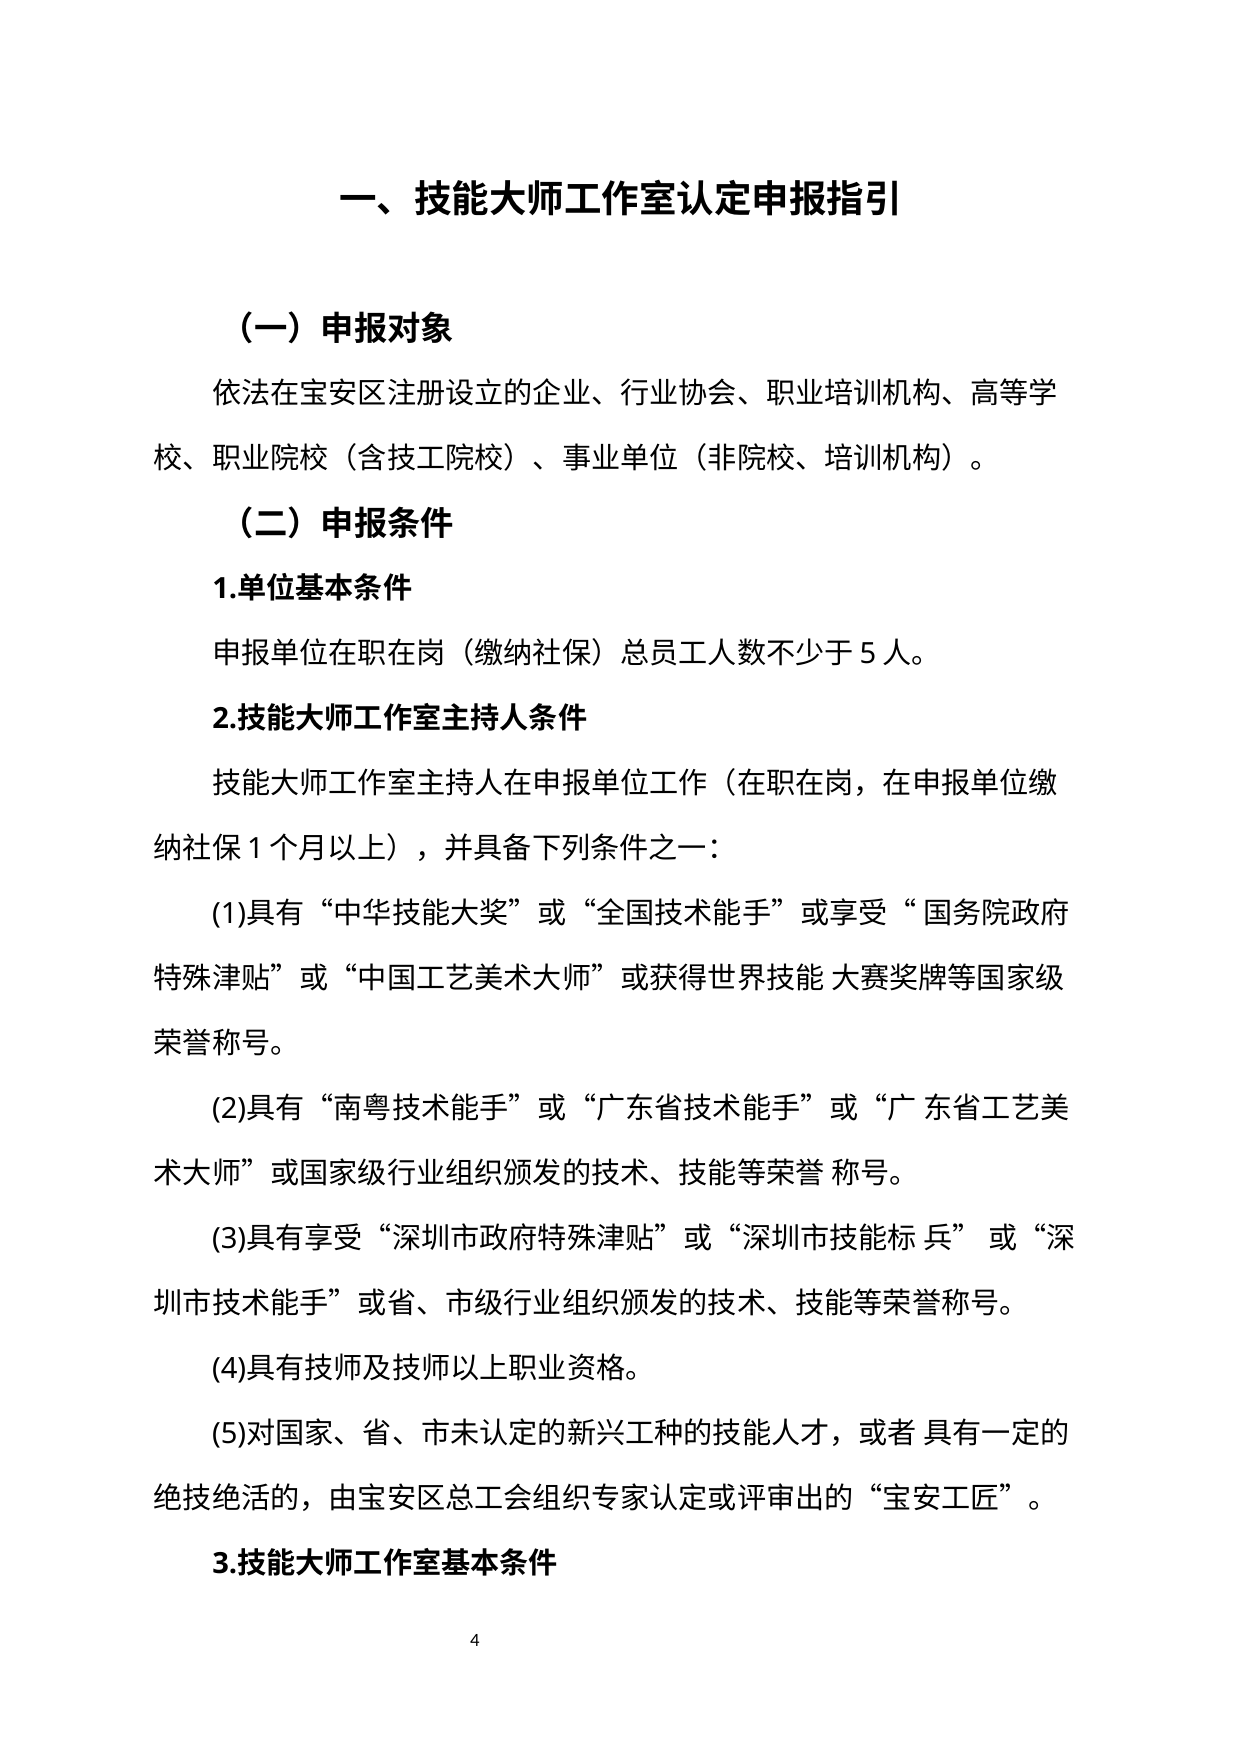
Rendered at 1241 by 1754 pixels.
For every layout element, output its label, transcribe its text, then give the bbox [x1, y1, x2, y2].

text (5)对国家、省、市未认定的新兴工种的技能人才，或者 具有一定的绝技绝活的，由宝安区总工会组织专家认定或评审出的“宝安工匠”。 [153, 1398, 1087, 1528]
text 申报单位在职在岗（缴纳社保）总员工人数不少于5人。 [153, 618, 1087, 683]
text （一）申报对象 [153, 293, 1087, 358]
text (3)具有享受“深圳市政府特殊津贴”或“深圳市技能标 兵” 或“深圳市技术能手”或省、市级行业组织颁发的技术、技能等荣誉称号。 [153, 1203, 1087, 1333]
text 依法在宝安区注册设立的企业、行业协会、职业培训机构、高等学校、职业院校（含技工院校）、事业单位（非院校、培训机构）。 [153, 358, 1087, 488]
text 2.技能大师工作室主持人条件 [153, 683, 1087, 748]
text 3.技能大师工作室基本条件 [153, 1528, 1087, 1593]
text (4)具有技师及技师以上职业资格。 [153, 1333, 1087, 1398]
text 1.单位基本条件 [153, 553, 1087, 618]
text (1)具有“中华技能大奖”或“全国技术能手”或享受“ 国务院政府特殊津贴”或“中国工艺美术大师”或获得世界技能 大赛奖牌等国家级荣誉称号。 [153, 878, 1087, 1073]
text （二）申报条件 [153, 488, 1087, 553]
text (2)具有“南粤技术能手”或“广东省技术能手”或“广 东省工艺美术大师”或国家级行业组织颁发的技术、技能等荣誉 称号。 [153, 1073, 1087, 1203]
text 一、技能大师工作室认定申报指引 [153, 163, 1087, 228]
text 技能大师工作室主持人在申报单位工作（在职在岗，在申报单位缴纳社保1个月以上），并具备下列条件之一： [153, 748, 1087, 878]
